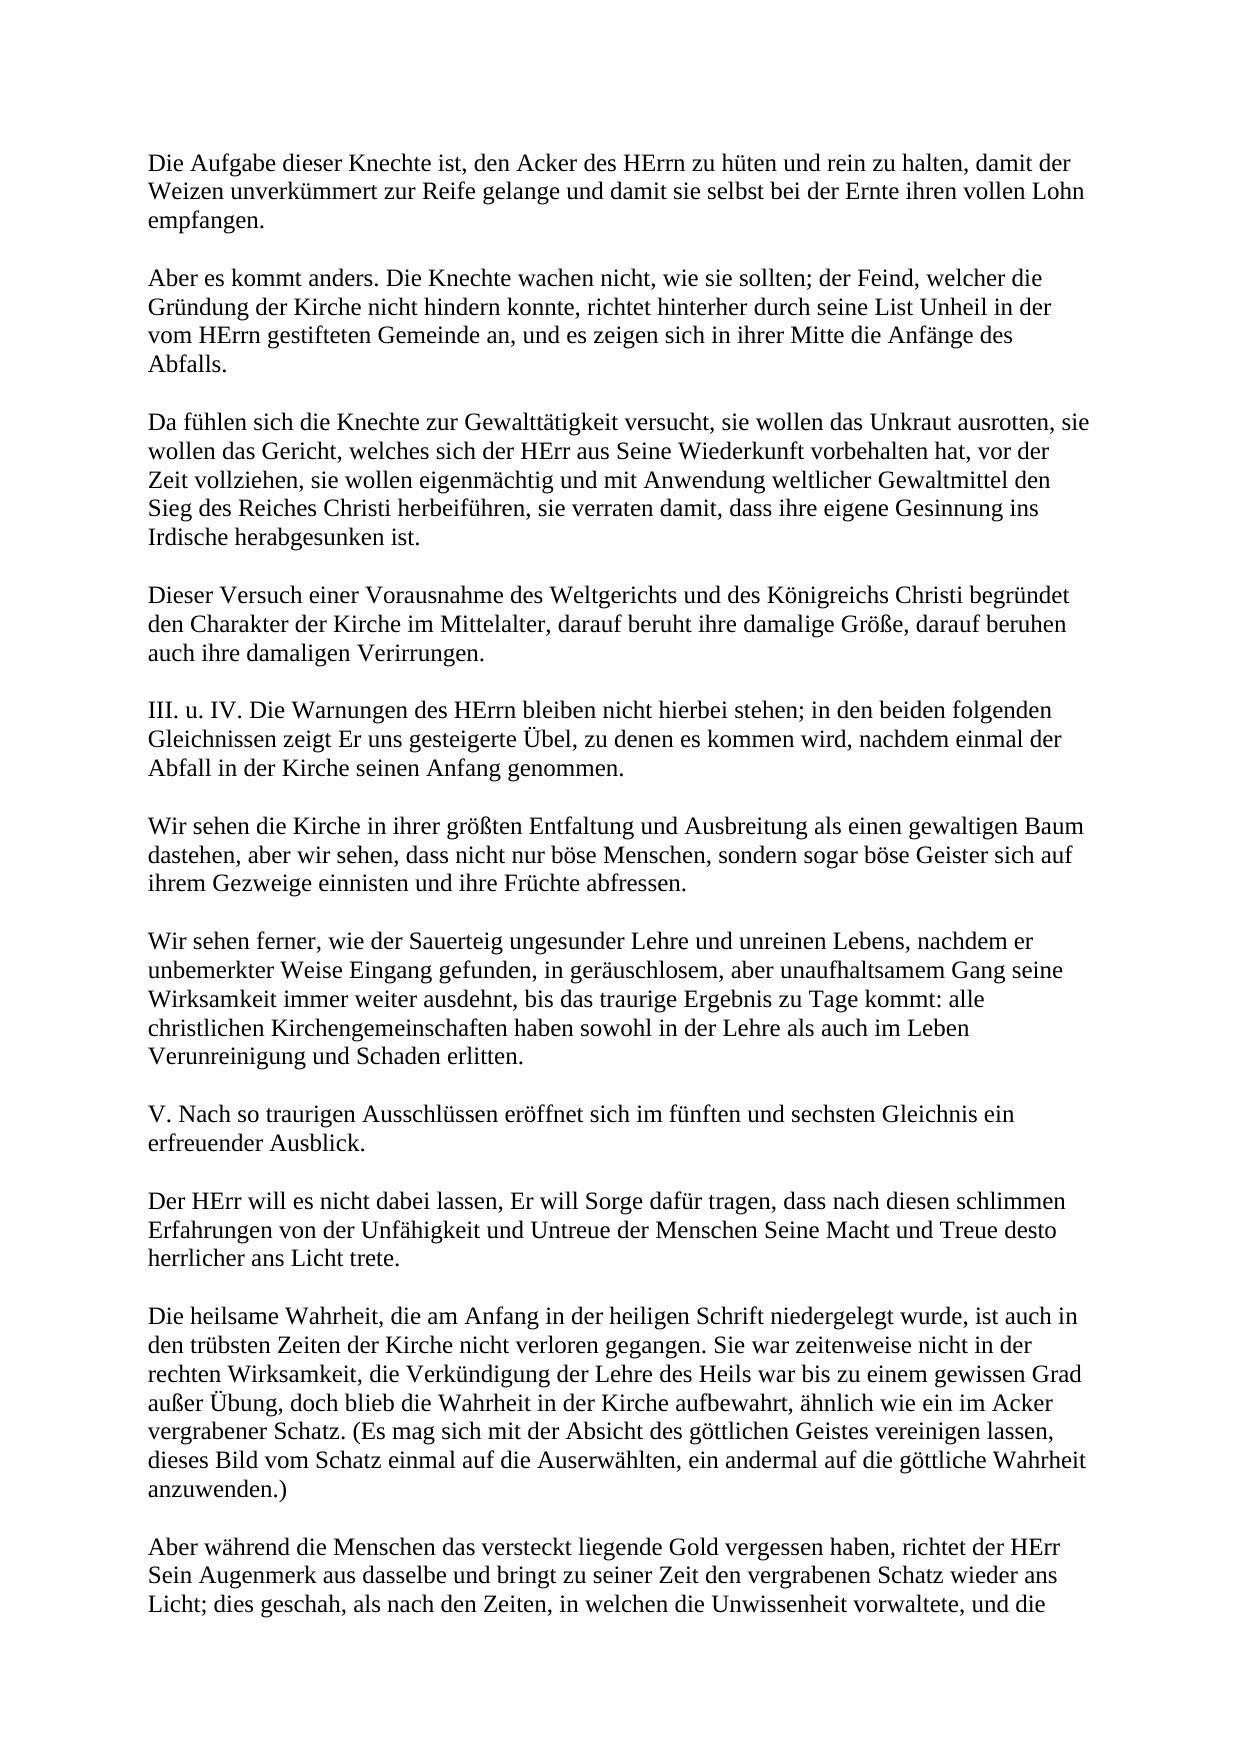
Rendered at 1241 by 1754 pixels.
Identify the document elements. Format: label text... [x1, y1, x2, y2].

text Dieser Versuch einer Vorausnahme des Weltgerichts und des Königreichs Christi begründet den Charakter der Kirche im Mittelalter, darauf beruht ihre damalige Größe, darauf beruhen auch ihre damaligen Verirrungen. [148, 580, 1093, 666]
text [148, 1532, 1093, 1618]
text Wir sehen die Kirche in ihrer größten Entfaltung und Ausbreitung als einen gewaltigen Baum dastehen, aber wir sehen, dass nicht nur böse Menschen, sondern sogar böse Geister sich auf ihrem Gezweige einnisten und ihre Früchte abfressen. [148, 811, 1093, 897]
text Die heilsame Wahrheit, die am Anfang in der heiligen Schrift niedergelegt wurde, ist auch in den trübsten Zeiten der Kirche nicht verloren gegangen. Sie war zeitenweise nicht in der rechten Wirksamkeit, die Verkündigung der Lehre des Heils war bis zu einem gewissen Grad außer Übung, doch blieb die Wahrheit in der Kirche aufbewahrt, ähnlich wie ein im Acker vergrabener Schatz. (Es mag sich mit der Absicht des göttlichen Geistes vereinigen lassen, dieses Bild vom Schatz einmal auf die Auserwählten, ein andermal auf die göttliche Wahrheit anzuwenden.) [148, 1301, 1093, 1503]
text Die Aufgabe dieser Knechte ist, den Acker des HErrn zu hüten und rein zu halten, damit der Weizen unverkümmert zur Reife gelange und damit sie selbst bei der Ernte ihren vollen Lohn empfangen. [148, 148, 1093, 234]
text Der HErr will es nicht dabei lassen, Er will Sorge dafür tragen, dass nach diesen schlimmen Erfahrungen von der Unfähigkeit und Untreue der Menschen Seine Macht und Treue desto herrlicher ans Licht trete. [148, 1186, 1093, 1272]
text III. u. IV. Die Warnungen des HErrn bleiben nicht hierbei stehen; in den beiden folgenden Gleichnissen zeigt Er uns gesteigerte Übel, zu denen es kommen wird, nachdem einmal der Abfall in der Kirche seinen Anfang genommen. [148, 696, 1093, 782]
text Aber es kommt anders. Die Knechte wachen nicht, wie sie sollten; der Feind, welcher die Gründung der Kirche nicht hindern konnte, richtet hinterher durch seine List Unheil in der vom HErrn gestifteten Gemeinde an, und es zeigen sich in ihrer Mitte die Anfänge des Abfalls. [148, 263, 1093, 378]
text Da fühlen sich die Knechte zur Gewalttätigkeit versucht, sie wollen das Unkraut ausrotten, sie wollen das Gericht, welches sich der HErr aus Seine Wiederkunft vorbehalten hat, vor der Zeit vollziehen, sie wollen eigenmächtig und mit Anwendung weltlicher Gewaltmittel den Sieg des Reiches Christi herbeiführen, sie verraten damit, dass ihre eigene Gesinnung ins Irdische herabgesunken ist. [148, 407, 1093, 551]
text V. Nach so traurigen Ausschlüssen eröffnet sich im fünften und sechsten Gleichnis ein erfreuender Ausblick. [148, 1099, 1093, 1157]
text Wir sehen ferner, wie der Sauerteig ungesunder Lehre und unreinen Lebens, nachdem er unbemerkter Weise Eingang gefunden, in geräuschlosem, aber unaufhaltsamem Gang seine Wirksamkeit immer weiter ausdehnt, bis das traurige Ergebnis zu Tage kommt: alle christlichen Kirchengemeinschaften haben sowohl in der Lehre als auch im Leben Verunreinigung und Schaden erlitten. [148, 926, 1093, 1070]
